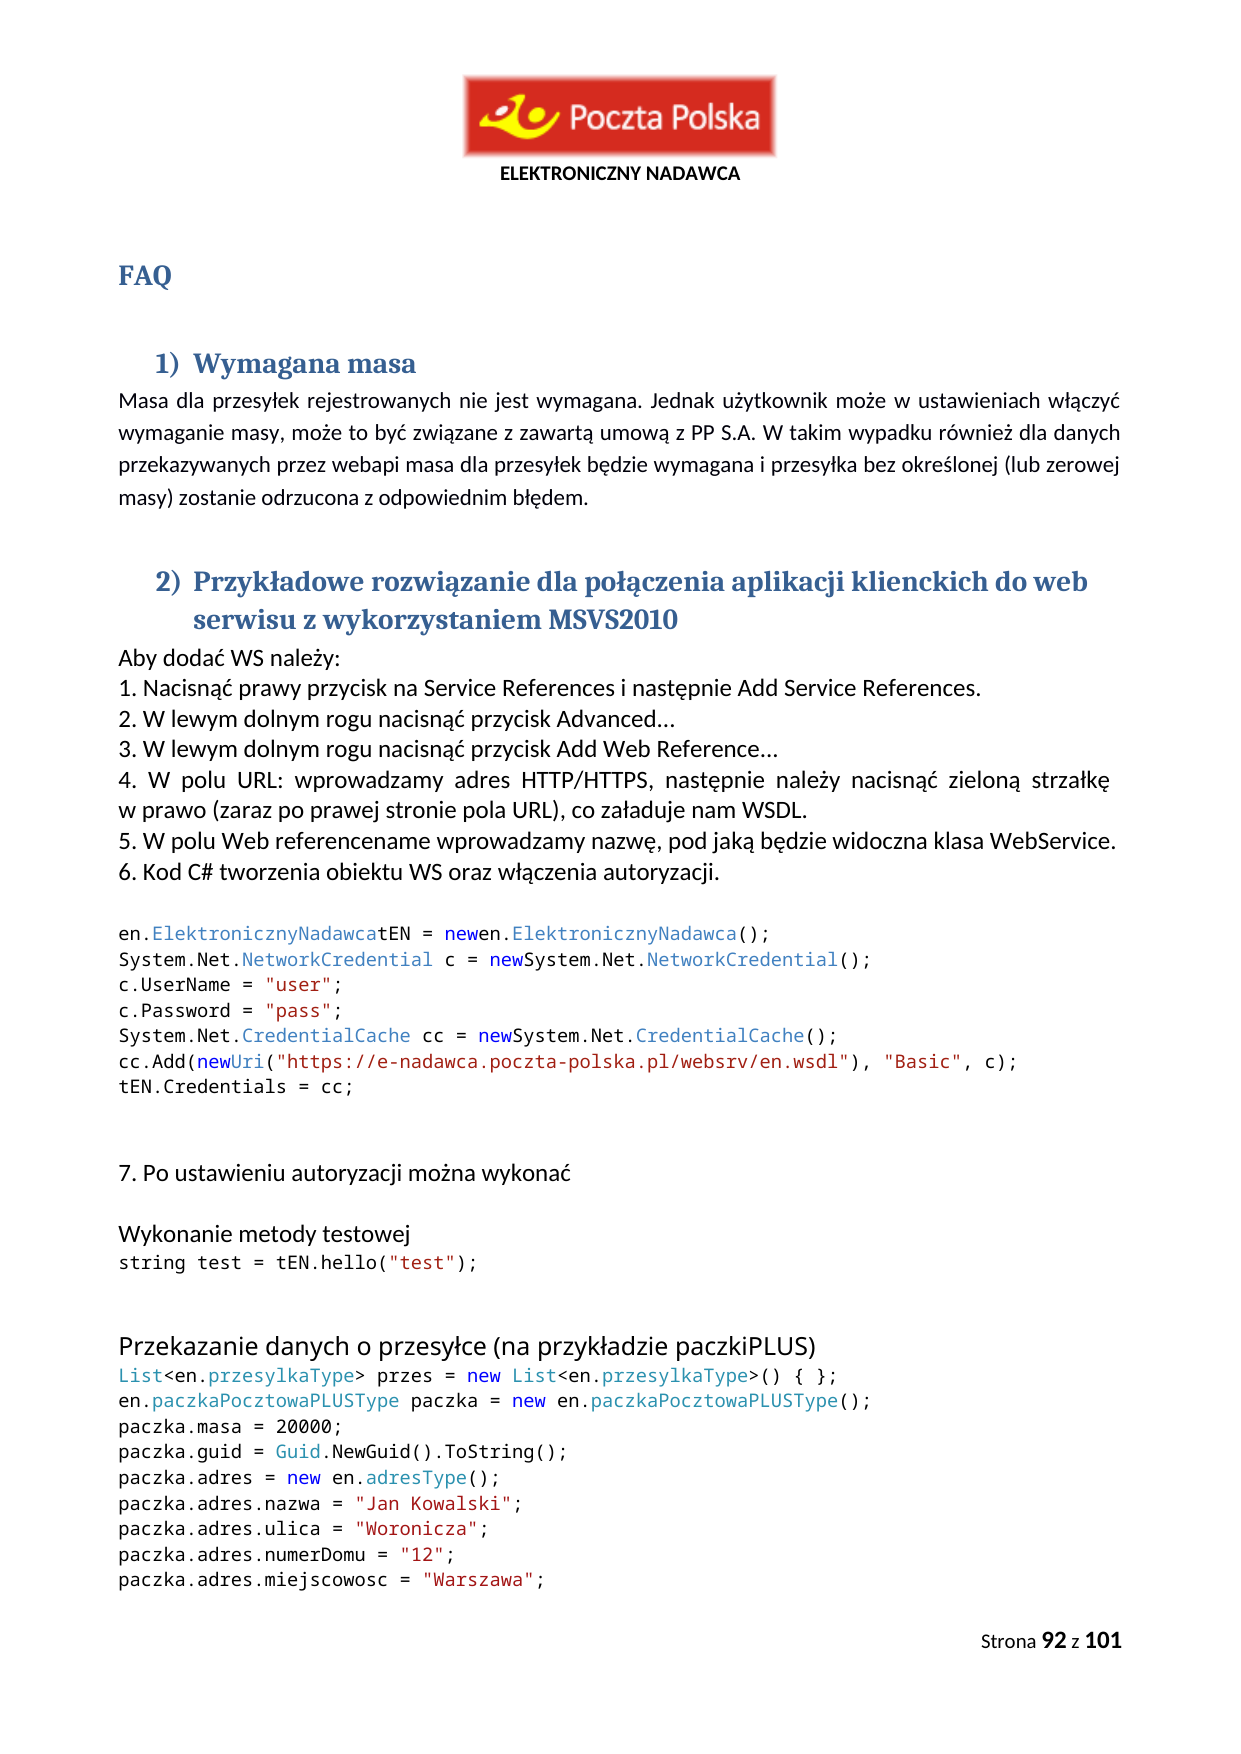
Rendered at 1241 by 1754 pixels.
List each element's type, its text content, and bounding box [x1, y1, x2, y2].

text paczka.adres.ulica = "Woronicza"; [118, 1515, 1122, 1541]
subtitle Przykładowe rozwiązanie dla połączenia aplikacji klienckich do web serwisu z wykorzystaniem MSVS2010 [156, 565, 1122, 637]
picture [461, 73, 779, 160]
text 3. W lewym dolnym rogu nacisnąć przycisk Add Web Reference... [118, 734, 1122, 764]
text 1. Nacisnąć prawy przycisk na Service References i następnie Add Service References. [118, 673, 1122, 703]
text en.ElektronicznyNadawcatEN = newen.ElektronicznyNadawca(); System.Net.NetworkCredential c = newSystem.Net.NetworkCredential(); c.UserName = "user"; c.Password = "pass"; System.Net.CredentialCache cc = newSystem.Net.CredentialCache(); cc.Add(newUri("https://e-nadawca.poczta-polska.pl/websrv/en.wsdl"), "Basic", c); [118, 920, 1122, 1073]
text Masa dla przesyłek rejestrowanych nie jest wymagana. Jednak użytkownik może w ustawieniach włączyć wymaganie masy, może to być związane z zawartą umową z PP S.A. W takim wypadku również dla danych przekazywanych przez webapi masa dla przesyłek będzie wymagana i przesyłka bez określonej (lub zerowej masy) zostanie odrzucona z odpowiednim błędem. [118, 386, 1122, 511]
text 4. W polu URL: wprowadzamy adres HTTP/HTTPS, następnie należy nacisnąć zieloną strzałkę w prawo (zaraz po prawej stronie pola URL), co załaduje nam WSDL. [118, 764, 1122, 825]
text paczka.guid = Guid.NewGuid().ToString(); [118, 1439, 1122, 1464]
text paczka.adres.miejscowosc = "Warszawa"; [118, 1566, 1122, 1592]
text paczka.adres.numerDomu = "12"; [118, 1541, 1122, 1566]
text string test = tEN.hello("test"); [118, 1249, 1122, 1328]
text paczka.adres = new en.adresType(); [118, 1464, 1122, 1490]
text paczka.masa = 20000; [118, 1413, 1122, 1439]
text Wykonanie metody testowej [118, 1218, 1122, 1249]
text Przekazanie danych o przesyłce (na przykładzie paczkiPLUS) [118, 1328, 1122, 1362]
text 7. Po ustawieniu autoryzacji można wykonać [118, 1157, 1122, 1188]
subtitle FAQ [118, 259, 1122, 293]
text en.paczkaPocztowaPLUSType paczka = new en.paczkaPocztowaPLUSType(); [118, 1388, 1122, 1413]
subtitle Wymagana masa [156, 348, 1122, 381]
text 6. Kod C# tworzenia obiektu WS oraz włączenia autoryzacji. [118, 856, 1122, 886]
text Aby dodać WS należy: [118, 642, 1122, 673]
text 5. W polu Web referencename wprowadzamy nazwę, pod jaką będzie widoczna klasa WebService. [118, 825, 1122, 856]
text paczka.adres.nazwa = "Jan Kowalski"; [118, 1490, 1122, 1515]
text tEN.Credentials = cc; [118, 1073, 1122, 1127]
text 2. W lewym dolnym rogu nacisnąć przycisk Advanced... [118, 703, 1122, 734]
text List<en.przesylkaType> przes = new List<en.przesylkaType>() { }; [118, 1362, 1122, 1388]
